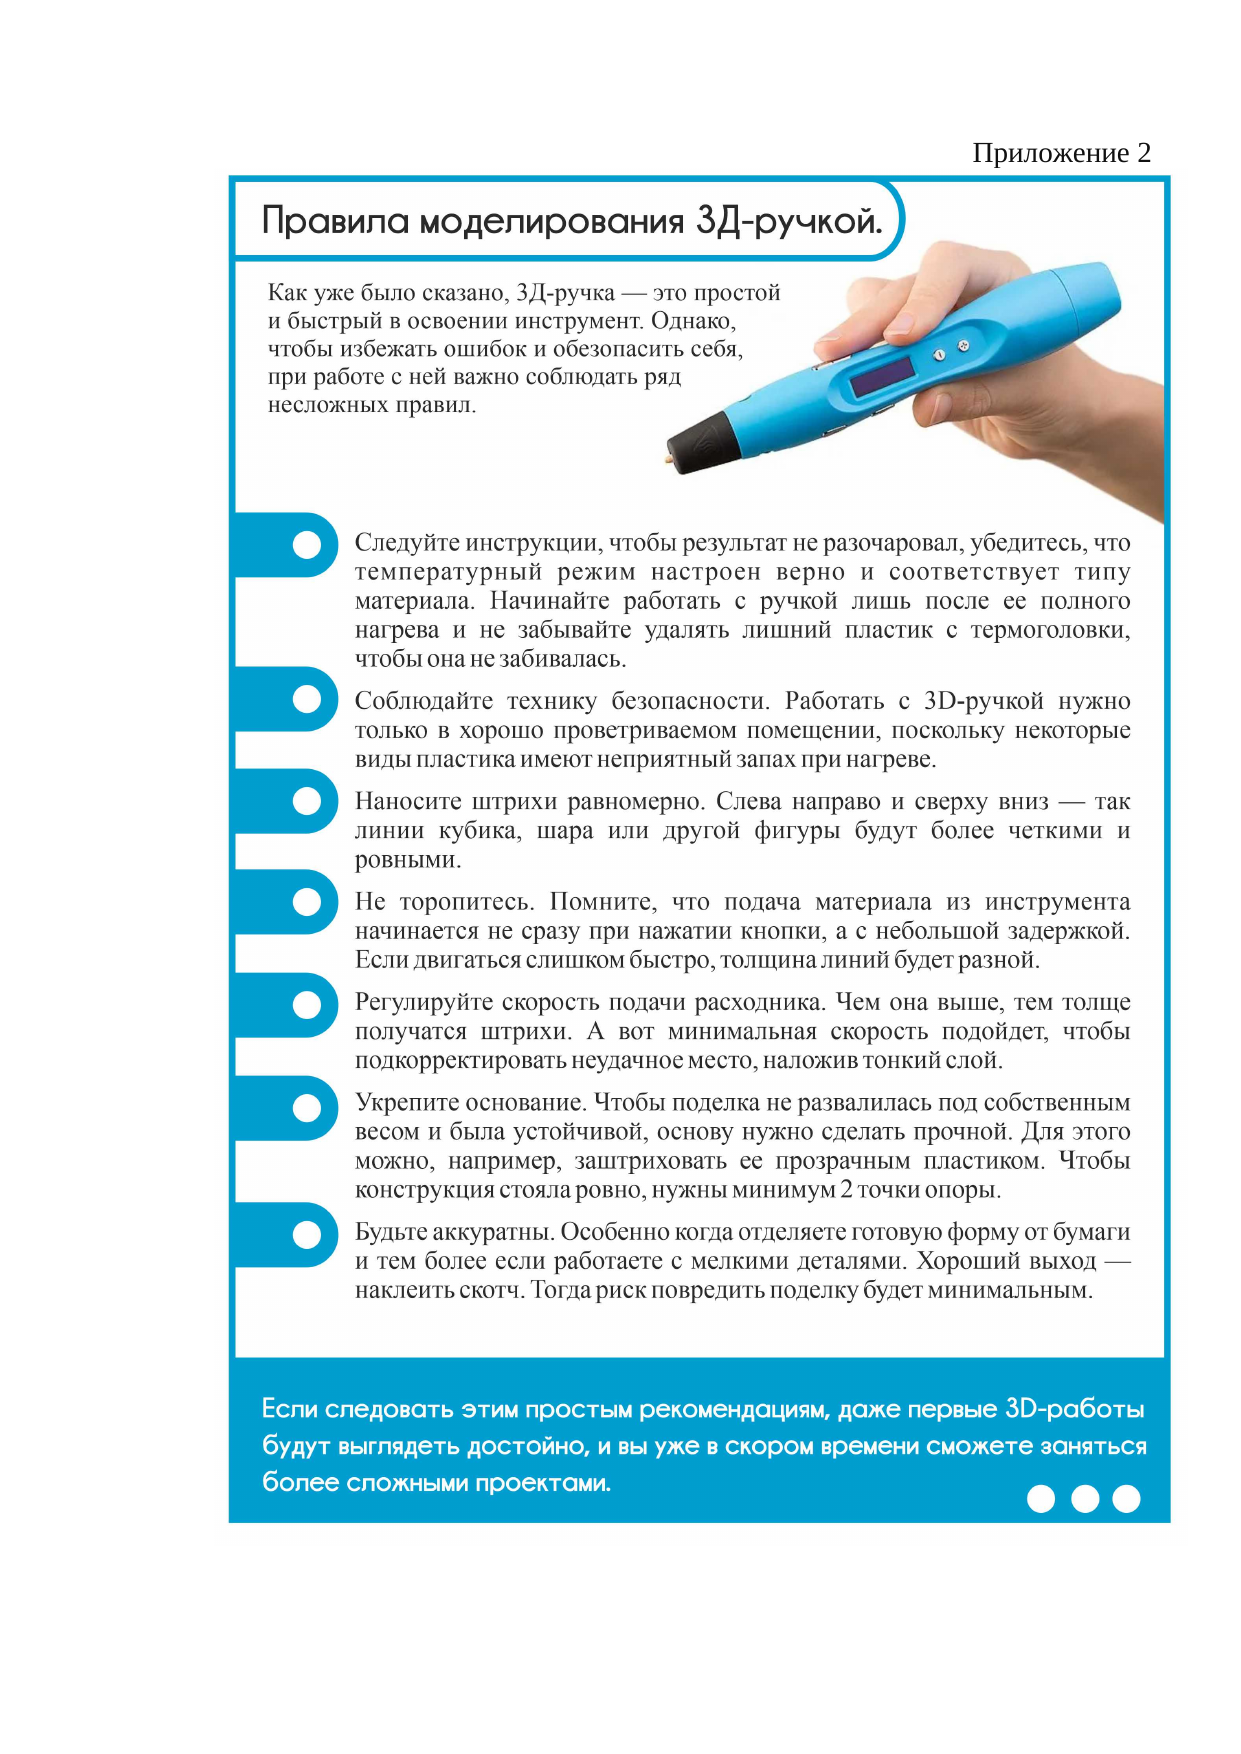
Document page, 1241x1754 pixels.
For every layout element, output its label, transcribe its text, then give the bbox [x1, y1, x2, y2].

text Приложение 2 [177, 135, 1152, 169]
picture [214, 168, 1189, 1546]
